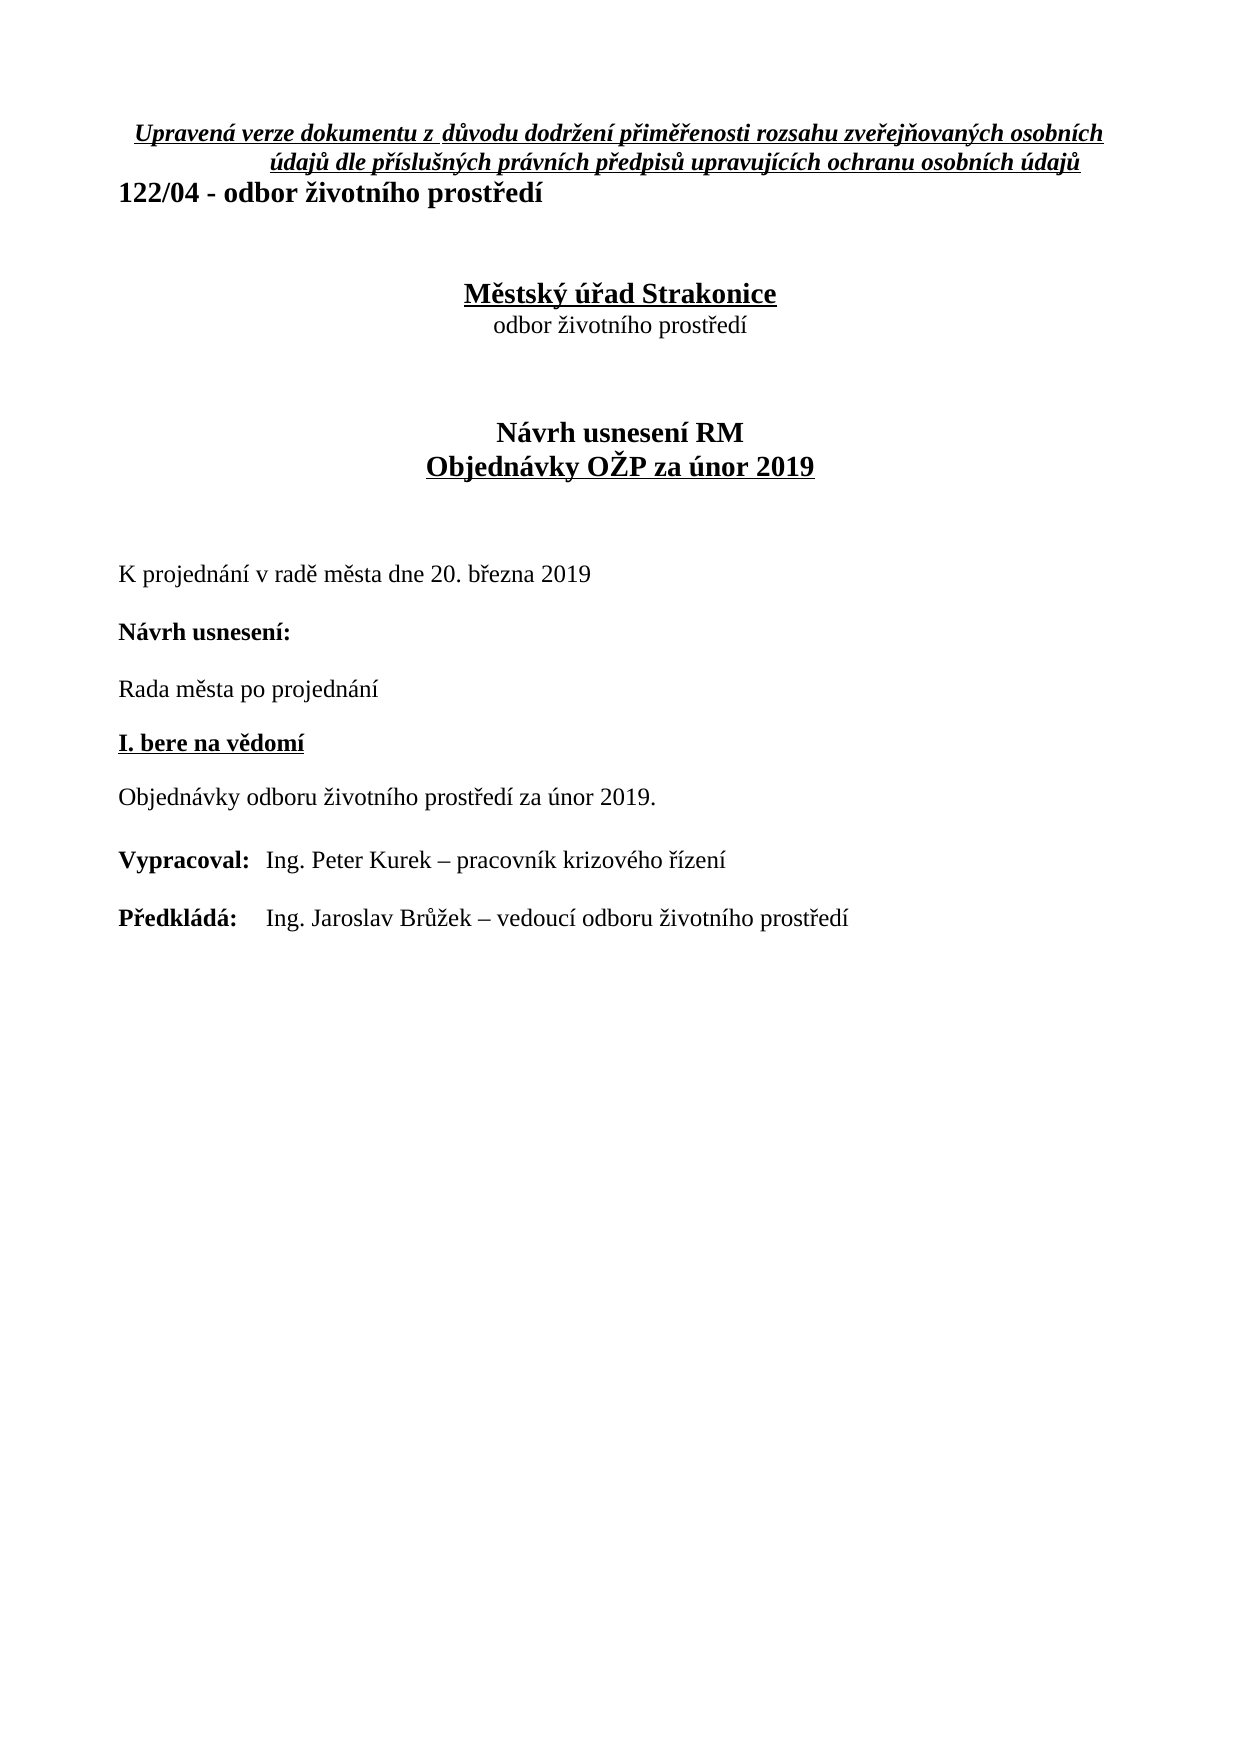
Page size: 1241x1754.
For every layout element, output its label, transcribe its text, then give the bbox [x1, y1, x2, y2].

text K projednání v radě města dne 20. března 2019 [118, 559, 1122, 588]
text Návrh usnesení RM [118, 415, 1122, 449]
text Rada města po projednání [118, 674, 1122, 703]
text Vypracoval: Ing. Peter Kurek – pracovník krizového řízení [118, 845, 1122, 874]
text odbor životního prostředí [118, 310, 1122, 338]
text Městský úřad Strakonice [118, 276, 1122, 310]
text Upravená verze dokumentu z důvodu dodržení přiměřenosti rozsahu zveřejňovaných osobních údajů dle příslušných právních předpisů upravujících ochranu osobních údajů [118, 118, 1122, 176]
subtitle I. bere na vědomí [118, 728, 1122, 757]
subtitle Objednávky odboru životního prostředí za únor 2019. [118, 782, 1122, 810]
text Objednávky OŽP za únor 2019 [118, 449, 1122, 482]
text Návrh usnesení: [118, 617, 1122, 645]
text Předkládá: Ing. Jaroslav Brůžek – vedoucí odboru životního prostředí [118, 903, 1122, 932]
subtitle 122/04 - odbor životního prostředí [118, 176, 1122, 209]
